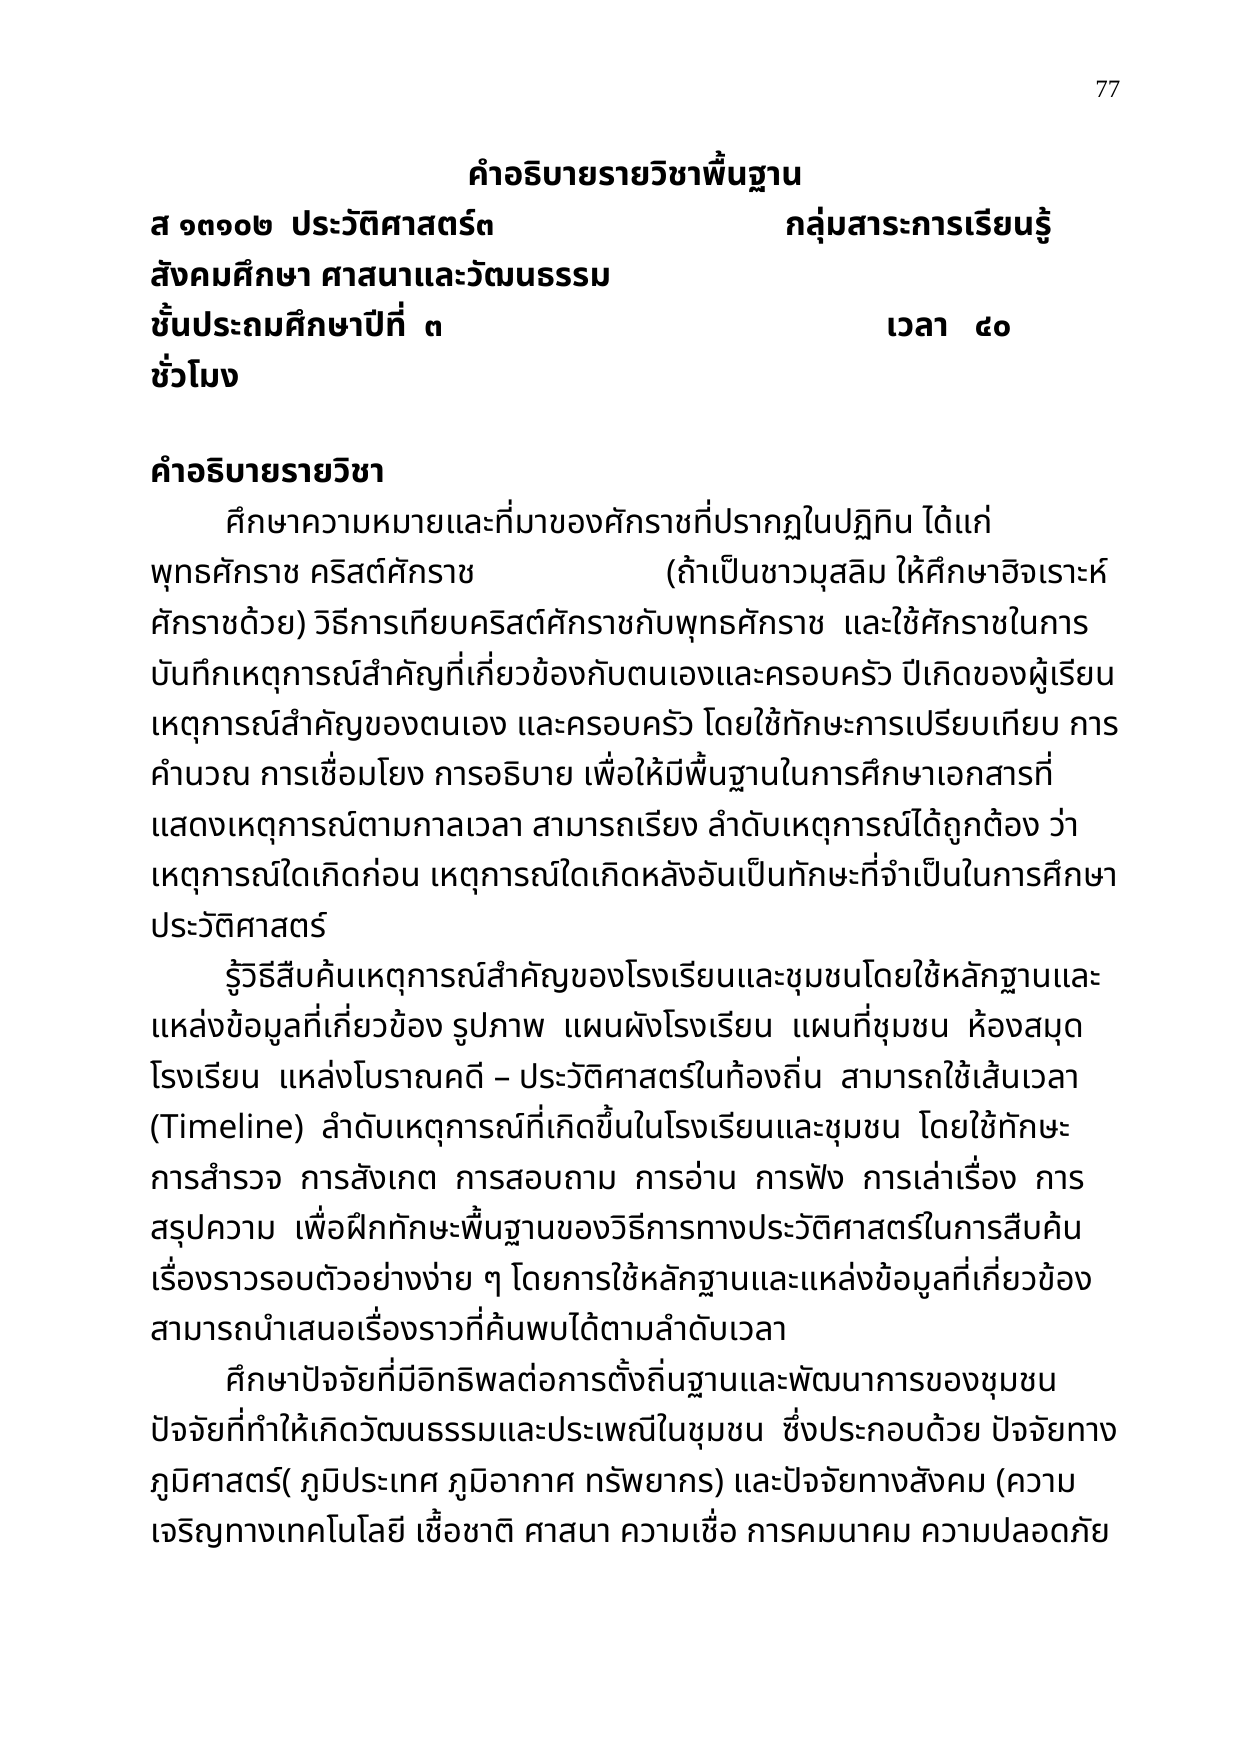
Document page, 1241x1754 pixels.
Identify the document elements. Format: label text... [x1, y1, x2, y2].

text ชั้นประถมศึกษาปีที่ ๓ เวลา ๔๐ ชั่วโมง [150, 301, 1120, 402]
text ส ๑๓๑๐๒ ประวัติศาสตร์๓ กลุ่มสาระการเรียนรู้สังคมศึกษา ศาสนาและวัฒนธรรม [150, 200, 1120, 301]
text ศึกษาความหมายและที่มาของศักราชที่ปรากฏในปฏิทิน ได้แก่ พุทธศักราช คริสต์ศักราช (ถ้าเป็นชาวมุสลิม ให้ศึกษาฮิจเราะห์ศักราชด้วย) วิธีการเทียบคริสต์ศักราชกับพุทธศักราช และใช้ศักราชในการบันทึกเหตุการณ์สำคัญที่เกี่ยวข้องกับตนเองและครอบครัว ปีเกิดของผู้เรียน เหตุการณ์สำคัญของตนเอง และครอบครัว โดยใช้ทักษะการเปรียบเทียบ การคำนวณ การเชื่อมโยง การอธิบาย เพื่อให้มีพื้นฐานในการศึกษาเอกสารที่แสดงเหตุการณ์ตามกาลเวลา สามารถเรียง ลำดับเหตุการณ์ได้ถูกต้อง ว่าเหตุการณ์ใดเกิดก่อน เหตุการณ์ใดเกิดหลังอันเป็นทักษะที่จำเป็นในการศึกษาประวัติศาสตร์ [150, 498, 1120, 952]
text คำอธิบายรายวิชาพื้นฐาน [150, 150, 1120, 200]
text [150, 1356, 1120, 1557]
text คำอธิบายรายวิชา [150, 447, 1120, 498]
text รู้วิธีสืบค้นเหตุการณ์สำคัญของโรงเรียนและชุมชนโดยใช้หลักฐานและแหล่งข้อมูลที่เกี่ยวข้อง รูปภาพ แผนผังโรงเรียน แผนที่ชุมชน ห้องสมุดโรงเรียน แหล่งโบราณคดี – ประวัติศาสตร์ในท้องถิ่น สามารถใช้เส้นเวลา (Timeline) ลำดับเหตุการณ์ที่เกิดขึ้นในโรงเรียนและชุมชน โดยใช้ทักษะการสำรวจ การสังเกต การสอบถาม การอ่าน การฟัง การเล่าเรื่อง การสรุปความ เพื่อฝึกทักษะพื้นฐานของวิธีการทางประวัติศาสตร์ในการสืบค้นเรื่องราวรอบตัวอย่างง่าย ๆ โดยการใช้หลักฐานและแหล่งข้อมูลที่เกี่ยวข้อง สามารถนำเสนอเรื่องราวที่ค้นพบได้ตามลำดับเวลา [150, 952, 1120, 1356]
